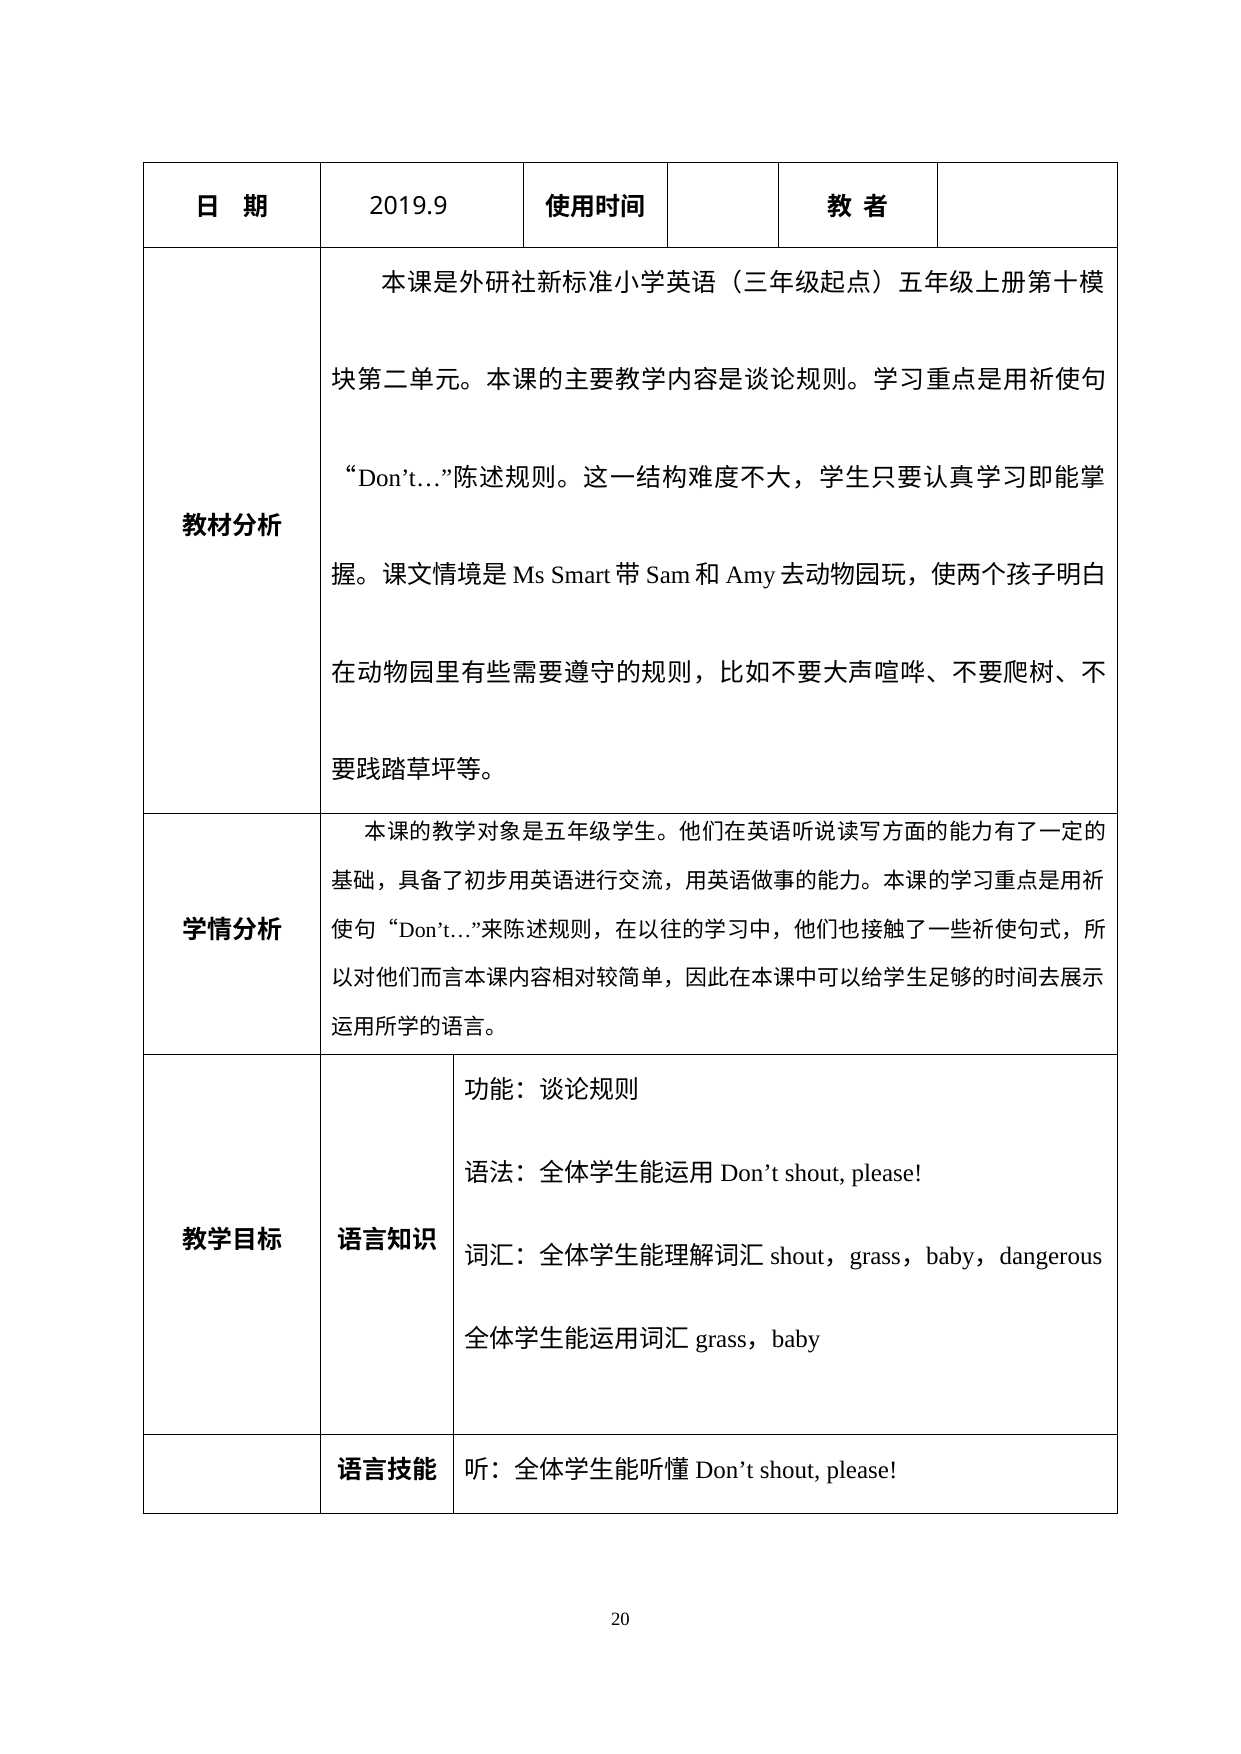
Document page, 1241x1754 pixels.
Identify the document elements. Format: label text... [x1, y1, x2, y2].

table_cell 日 期 [144, 163, 320, 247]
table_cell 语言知识 [321, 1055, 453, 1434]
table_cell [938, 163, 1117, 247]
table_cell 使用时间 [524, 163, 667, 247]
table_cell 学情分析 [144, 814, 320, 1054]
table_cell 本课的教学对象是五年级学生。他们在英语听说读写方面的能力有了一定的基础，具备了初步用英语进行交流，用英语做事的能力。本课的学习重点是用祈使句“Don’t…”来陈述规则，在以往的学习中，他们也接触了一些祈使句式，所以对他们而言本课内容相对较简单，因此在本课中可以给学生足够的时间去展示运用所学的语言。 [321, 814, 1117, 1054]
table_cell [668, 163, 778, 247]
table_cell 本课是外研社新标准小学英语（三年级起点）五年级上册第十模块第二单元。本课的主要教学内容是谈论规则。学习重点是用祈使句“Don’t…”陈述规则。这一结构难度不大，学生只要认真学习即能掌握。课文情境是Ms Smart带Sam和Amy去动物园玩，使两个孩子明白在动物园里有些需要遵守的规则，比如不要大声喧哗、不要爬树、不要践踏草坪等。 [321, 248, 1117, 813]
table_cell 语言技能 [321, 1435, 453, 1512]
table_cell 2019.9 [321, 163, 523, 247]
table_cell 教 者 [779, 163, 937, 247]
table_cell [144, 1435, 320, 1512]
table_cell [454, 1435, 1117, 1512]
table_cell 教学目标 [144, 1055, 320, 1434]
table_cell 功能：谈论规则 语法：全体学生能运用 Don’t shout, please! 词汇：全体学生能理解词汇 shout，grass，baby，dangerous 全体学生能运用词汇 grass，baby [454, 1055, 1117, 1434]
table_cell 教材分析 [144, 248, 320, 813]
